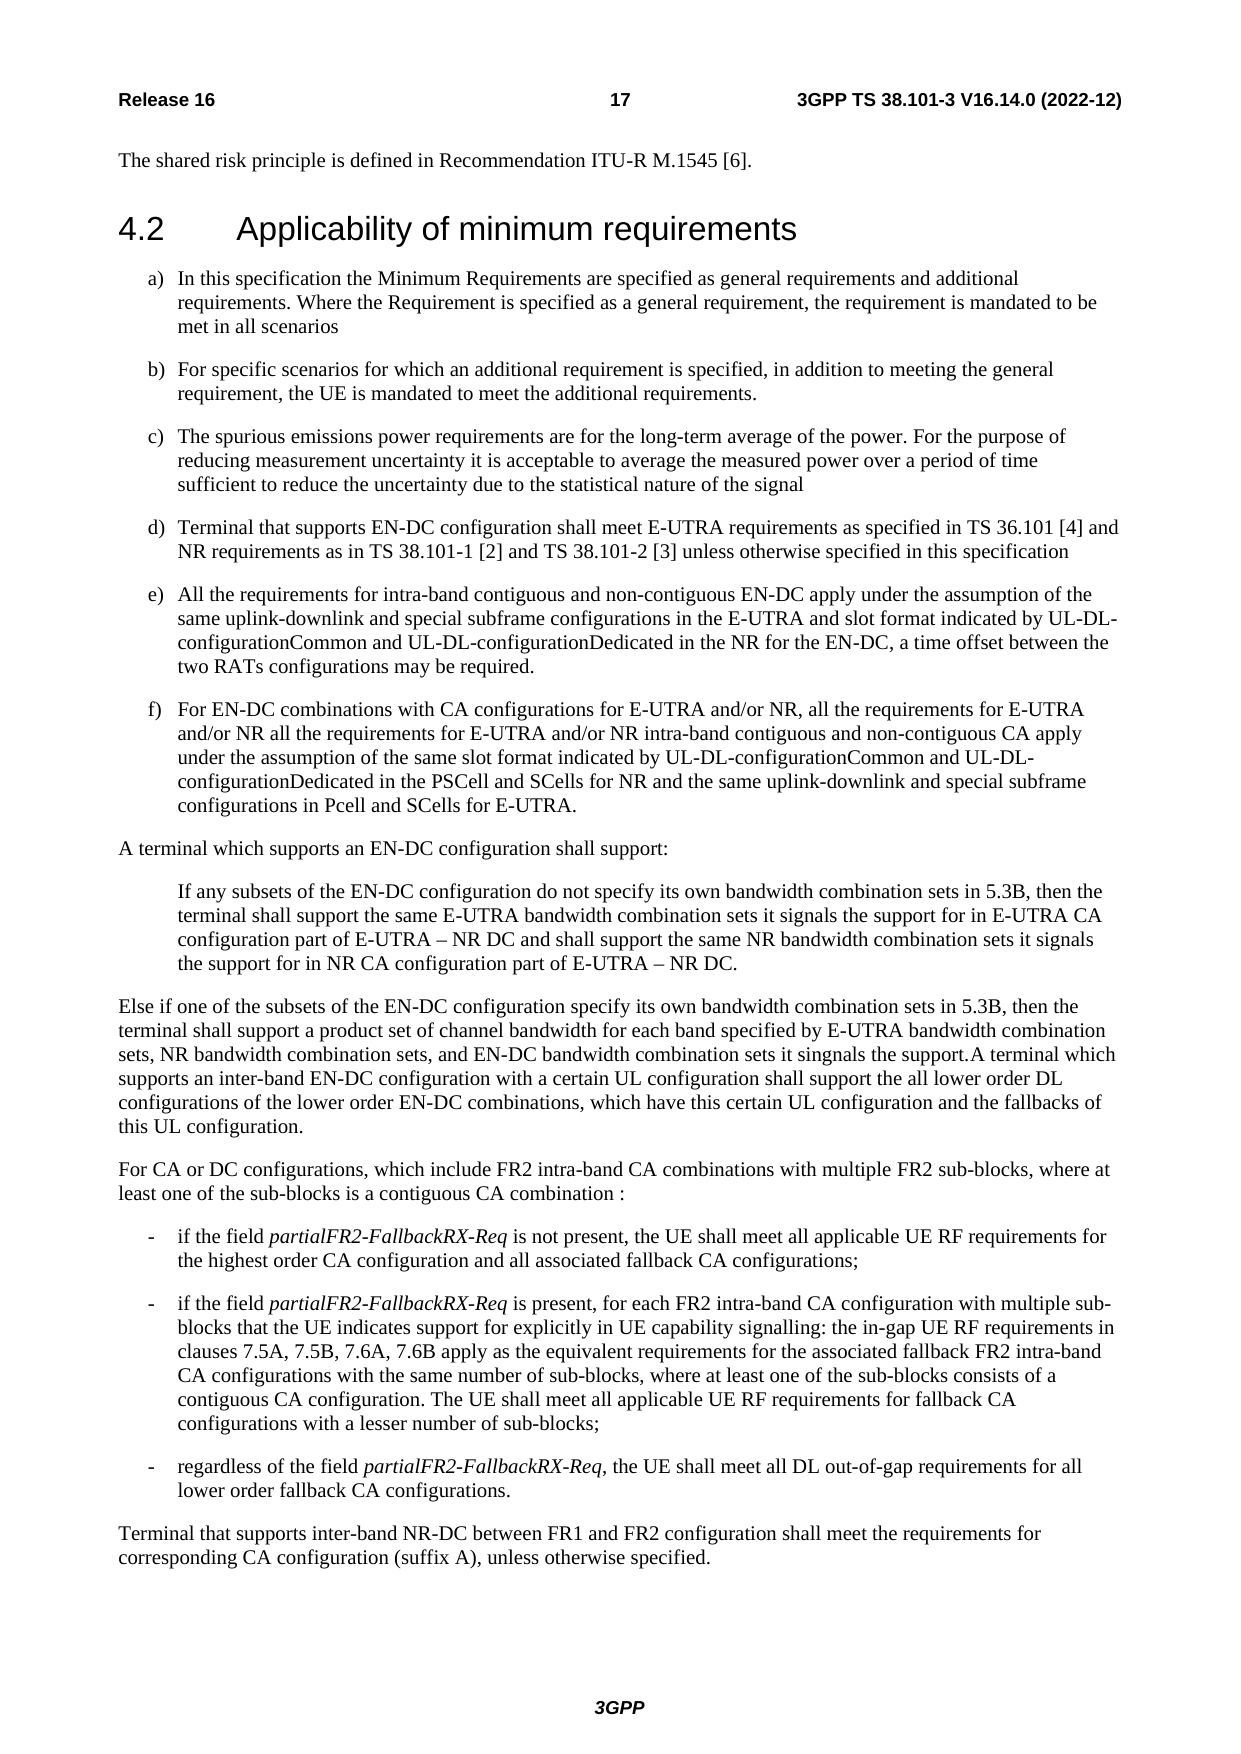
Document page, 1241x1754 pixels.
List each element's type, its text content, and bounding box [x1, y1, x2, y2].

subtitle 4.2 Applicability of minimum requirements [118, 209, 1122, 247]
text For CA or DC configurations, which include FR2 intra-band CA combinations with multiple FR2 sub-blocks, where at least one of the sub-blocks is a contiguous CA combination : [118, 1157, 1122, 1205]
text If any subsets of the EN-DC configuration do not specify its own bandwidth combination sets in 5.3B, then the terminal shall support the same E-UTRA bandwidth combination sets it signals the support for in E-UTRA CA configuration part of E-UTRA – NR DC and shall support the same NR bandwidth combination sets it signals the support for in NR CA configuration part of E-UTRA – NR DC. [148, 879, 1122, 975]
text a) In this specification the Minimum Requirements are specified as general requirements and additional requirements. Where the Requirement is specified as a general requirement, the requirement is mandated to be met in all scenarios [148, 266, 1122, 338]
text - if the field partialFR2-FallbackRX-Req is not present, the UE shall meet all applicable UE RF requirements for the highest order CA configuration and all associated fallback CA configurations; [148, 1224, 1122, 1272]
text b) For specific scenarios for which an additional requirement is specified, in addition to meeting the general requirement, the UE is mandated to meet the additional requirements. [148, 357, 1122, 405]
text The shared risk principle is defined in Recommendation ITU-R M.1545 [6]. [118, 147, 1122, 172]
text e) All the requirements for intra-band contiguous and non-contiguous EN-DC apply under the assumption of the same uplink-downlink and special subframe configurations in the E-UTRA and slot format indicated by UL-DL-configurationCommon and UL-DL-configurationDedicated in the NR for the EN-DC, a time offset between the two RATs configurations may be required. [148, 582, 1122, 678]
text f) For EN-DC combinations with CA configurations for E-UTRA and/or NR, all the requirements for E-UTRA and/or NR all the requirements for E-UTRA and/or NR intra-band contiguous and non-contiguous CA apply under the assumption of the same slot format indicated by UL-DL-configurationCommon and UL-DL-configurationDedicated in the PSCell and SCells for NR and the same uplink-downlink and special subframe configurations in Pcell and SCells for E-UTRA. [148, 697, 1122, 817]
text - if the field partialFR2-FallbackRX-Req is present, for each FR2 intra-band CA configuration with multiple sub-blocks that the UE indicates support for explicitly in UE capability signalling: the in-gap UE RF requirements in clauses 7.5A, 7.5B, 7.6A, 7.6B apply as the equivalent requirements for the associated fallback FR2 intra-band CA configurations with the same number of sub-blocks, where at least one of the sub-blocks consists of a contiguous CA configuration. The UE shall meet all applicable UE RF requirements for fallback CA configurations with a lesser number of sub-blocks; [148, 1291, 1122, 1435]
text c) The spurious emissions power requirements are for the long-term average of the power. For the purpose of reducing measurement uncertainty it is acceptable to average the measured power over a period of time sufficient to reduce the uncertainty due to the statistical nature of the signal [148, 424, 1122, 496]
text d) Terminal that supports EN-DC configuration shall meet E-UTRA requirements as specified in TS 36.101 [4] and NR requirements as in TS 38.101-1 [2] and TS 38.101-2 [3] unless otherwise specified in this specification [148, 515, 1122, 563]
text A terminal which supports an EN-DC configuration shall support: [118, 836, 1122, 860]
text - regardless of the field partialFR2-FallbackRX-Req, the UE shall meet all DL out-of-gap requirements for all lower order fallback CA configurations. [148, 1454, 1122, 1502]
text Else if one of the subsets of the EN-DC configuration specify its own bandwidth combination sets in 5.3B, then the terminal shall support a product set of channel bandwidth for each band specified by E-UTRA bandwidth combination sets, NR bandwidth combination sets, and EN-DC bandwidth combination sets it singnals the support.A terminal which supports an inter-band EN-DC configuration with a certain UL configuration shall support the all lower order DL configurations of the lower order EN-DC combinations, which have this certain UL configuration and the fallbacks of this UL configuration. [118, 994, 1122, 1138]
text Terminal that supports inter-band NR-DC between FR1 and FR2 configuration shall meet the requirements for corresponding CA configuration (suffix A), unless otherwise specified. [118, 1521, 1122, 1569]
